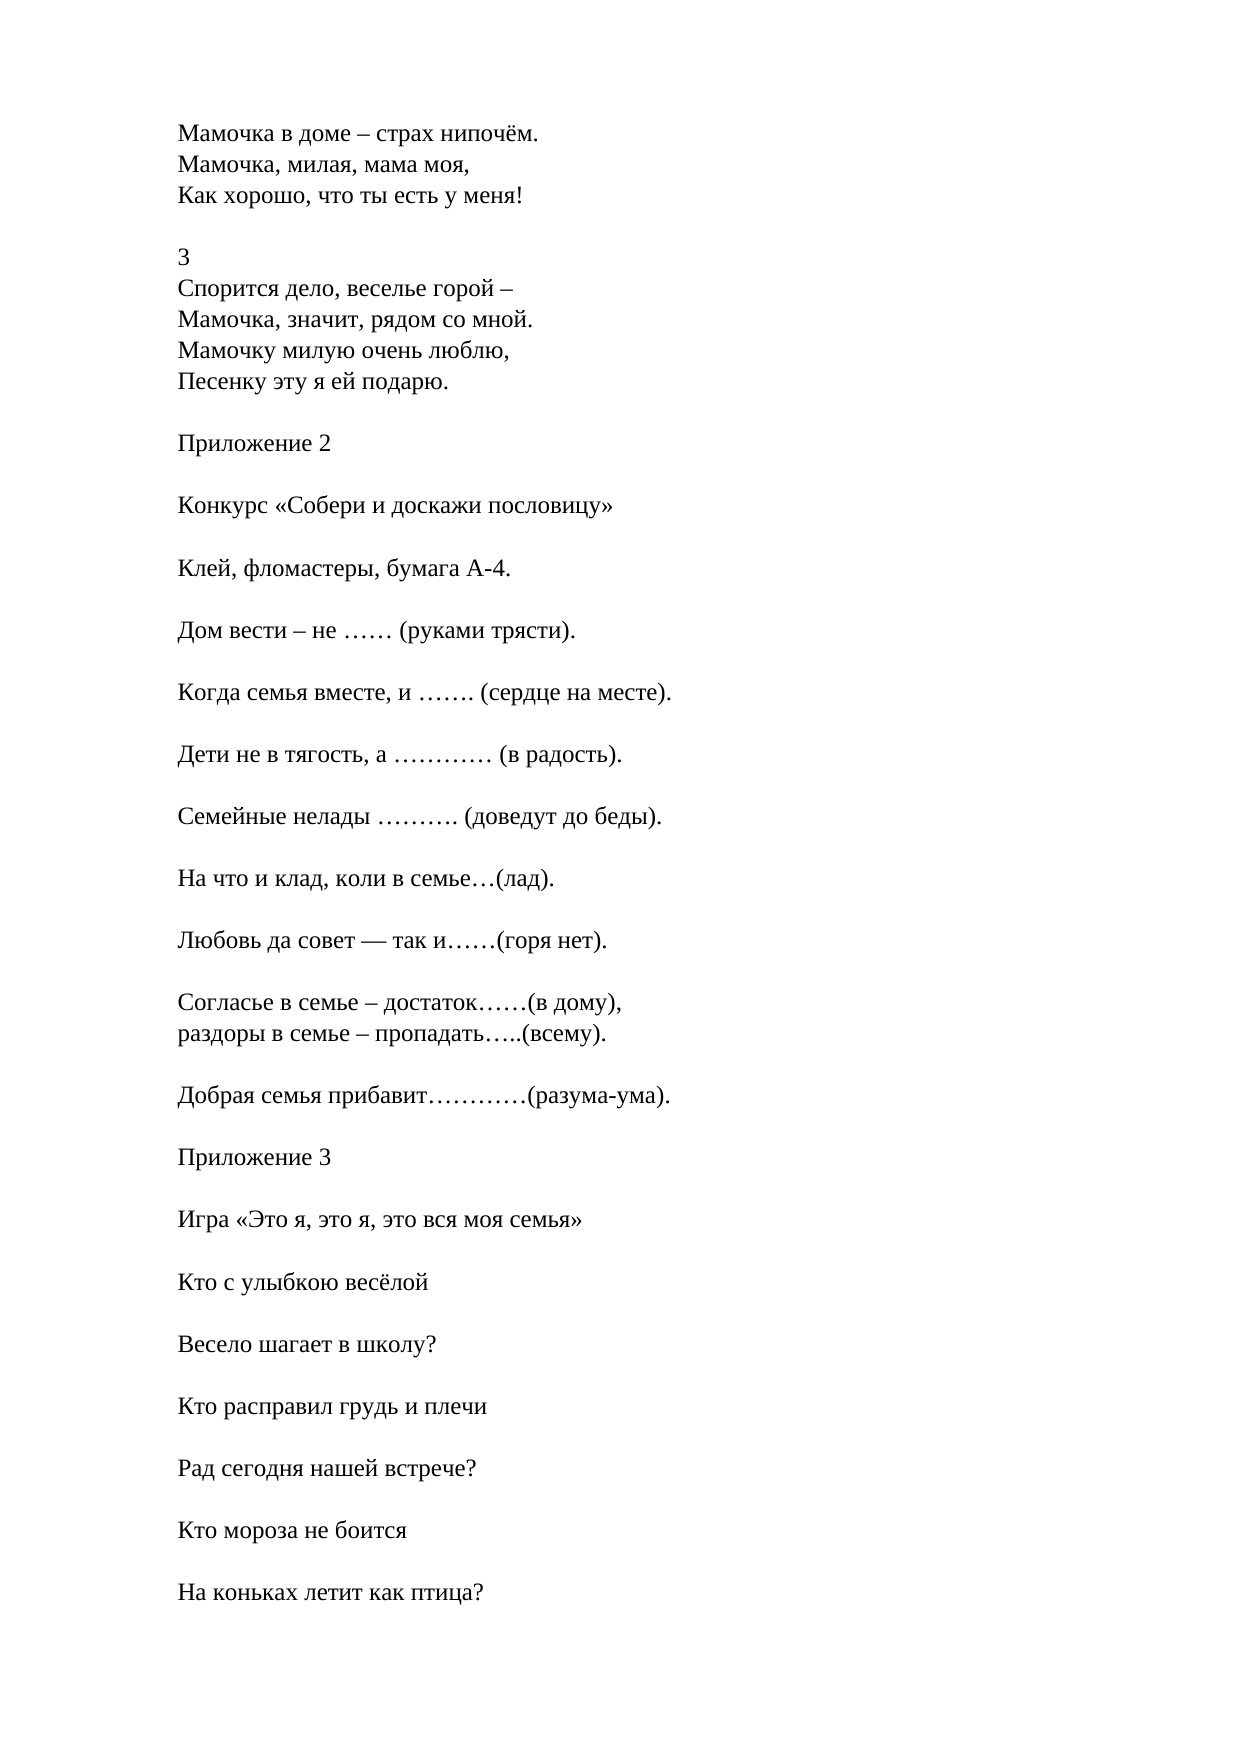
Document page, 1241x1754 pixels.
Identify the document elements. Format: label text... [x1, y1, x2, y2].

text Мамочка, значит, рядом со мной. [177, 304, 1152, 333]
text Семейные нелады ………. (доведут до беды). [177, 801, 1152, 830]
text Добрая семья прибавит…………(разума-ума). [177, 1080, 1152, 1109]
text Рад сегодня нашей встрече? [177, 1453, 1152, 1482]
text Приложение 3 [177, 1142, 1152, 1171]
text Песенку эту я ей подарю. [177, 366, 1152, 395]
text Кто мороза не боится [177, 1515, 1152, 1544]
text Клей, фломастеры, бумага А-4. [177, 553, 1152, 581]
text Приложение 2 [177, 428, 1152, 457]
text Спорится дело, веселье горой – [177, 273, 1152, 302]
text Игра «Это я, это я, это вся моя семья» [177, 1204, 1152, 1233]
text Как хорошо, что ты есть у меня! [177, 180, 1152, 209]
text Дети не в тягость, а ………… (в радость). [177, 739, 1152, 768]
text раздоры в семье – пропадать…..(всему). [177, 1018, 1152, 1047]
text Мамочку милую очень люблю, [177, 335, 1152, 364]
text Кто с улыбкою весёлой [177, 1267, 1152, 1295]
text Любовь да совет — так и……(горя нет). [177, 925, 1152, 954]
text Дом вести – не …… (руками трясти). [177, 615, 1152, 643]
text На коньках летит как птица? [177, 1577, 1152, 1606]
text На что и клад, коли в семье…(лад). [177, 863, 1152, 892]
text Конкурс «Собери и доскажи пословицу» [177, 491, 1152, 519]
text 3 [177, 242, 1152, 271]
text Мамочка, милая, мама моя, [177, 149, 1152, 178]
text Мамочка в доме – страх нипочём. [177, 118, 1152, 147]
text Кто расправил грудь и плечи [177, 1391, 1152, 1419]
text Когда семья вместе, и ……. (сердце на месте). [177, 677, 1152, 706]
text Весело шагает в школу? [177, 1329, 1152, 1357]
text Согласье в семье – достаток……(в дому), [177, 987, 1152, 1016]
